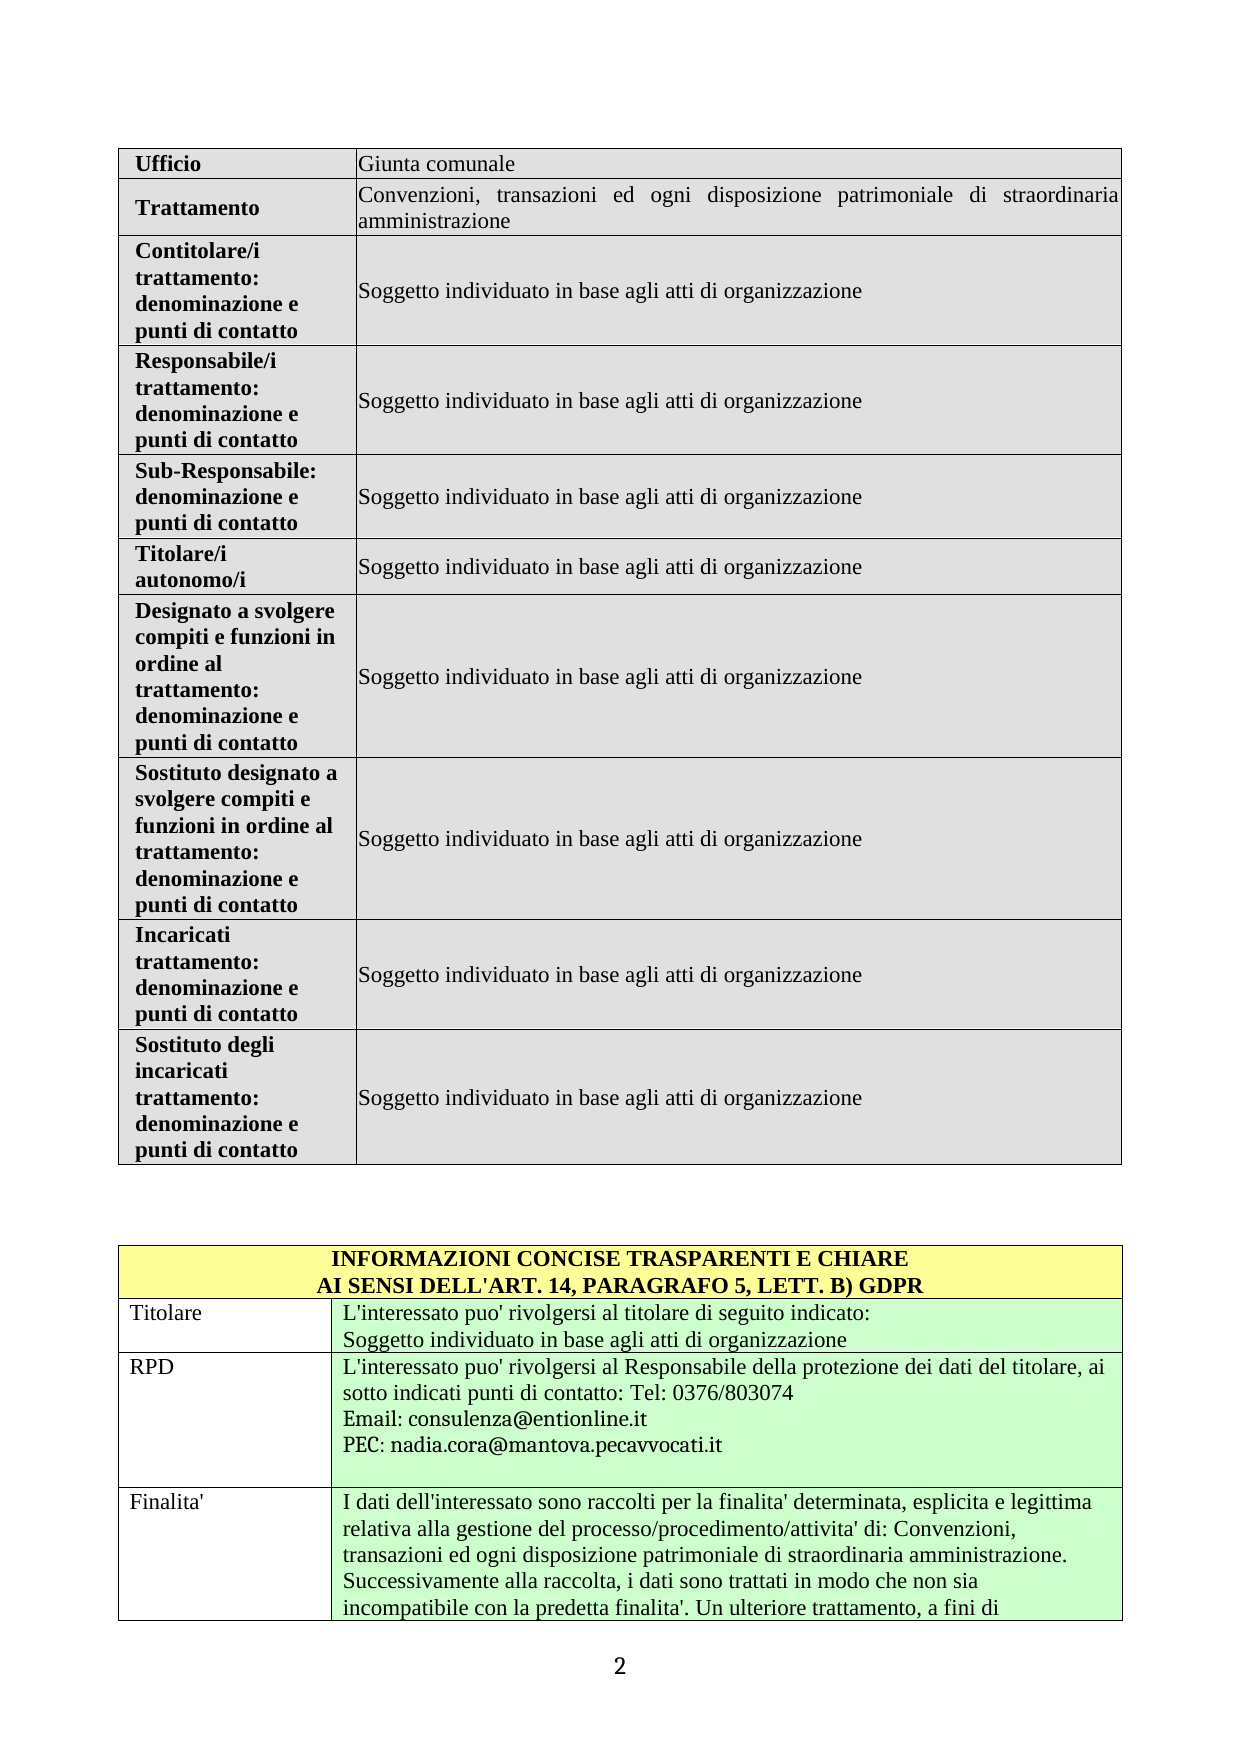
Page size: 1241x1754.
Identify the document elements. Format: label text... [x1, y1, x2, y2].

table_cell L'interessato puo' rivolgersi al titolare di seguito indicato: Soggetto individuato in base agli atti di organizzazione [332, 1299, 1122, 1352]
table_cell L'interessato puo' rivolgersi al Responsabile della protezione dei dati del titolare, ai sotto indicati punti di contatto: Tel: 0376/803074 Email: consulenza@entionline.it PEC: nadia.cora@mantova.pecavvocati.it [332, 1353, 1122, 1487]
table_cell Soggetto individuato in base agli atti di organizzazione [357, 595, 1121, 757]
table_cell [332, 1488, 1122, 1620]
table_cell Designato a svolgere compiti e funzioni in ordine al trattamento: denominazione e punti di contatto [119, 595, 356, 757]
table_cell Sostituto designato a svolgere compiti e funzioni in ordine al trattamento: denominazione e punti di contatto [119, 758, 356, 919]
table_cell Responsabile/i trattamento: denominazione e punti di contatto [119, 346, 356, 454]
table_cell Sostituto degli incaricati trattamento: denominazione e punti di contatto [119, 1030, 356, 1164]
table_cell Incaricati trattamento: denominazione e punti di contatto [119, 920, 356, 1028]
table_cell Titolare [119, 1299, 331, 1352]
table_cell RPD [119, 1353, 331, 1487]
table_cell Sub-Responsabile: denominazione e punti di contatto [119, 455, 356, 537]
table_cell Contitolare/i trattamento: denominazione e punti di contatto [119, 236, 356, 344]
table_cell Soggetto individuato in base agli atti di organizzazione [357, 236, 1121, 344]
table_cell Soggetto individuato in base agli atti di organizzazione [357, 539, 1121, 594]
table_cell Ufficio [119, 149, 356, 178]
table_cell Convenzioni, transazioni ed ogni disposizione patrimoniale di straordinaria amministrazione [357, 179, 1121, 235]
table_cell Finalita' [119, 1488, 331, 1620]
table_cell Trattamento [119, 179, 356, 235]
table_cell Soggetto individuato in base agli atti di organizzazione [357, 346, 1121, 454]
table_cell Soggetto individuato in base agli atti di organizzazione [357, 1030, 1121, 1164]
table_cell Soggetto individuato in base agli atti di organizzazione [357, 758, 1121, 919]
table_cell Soggetto individuato in base agli atti di organizzazione [357, 455, 1121, 537]
table_cell Giunta comunale [357, 149, 1121, 178]
table_cell Titolare/i autonomo/i [119, 539, 356, 594]
table_header INFORMAZIONI CONCISE TRASPARENTI E CHIARE AI SENSI DELL'ART. 14, PARAGRAFO 5, LETT. B) GDPR [119, 1246, 1122, 1298]
table_cell Soggetto individuato in base agli atti di organizzazione [357, 920, 1121, 1028]
